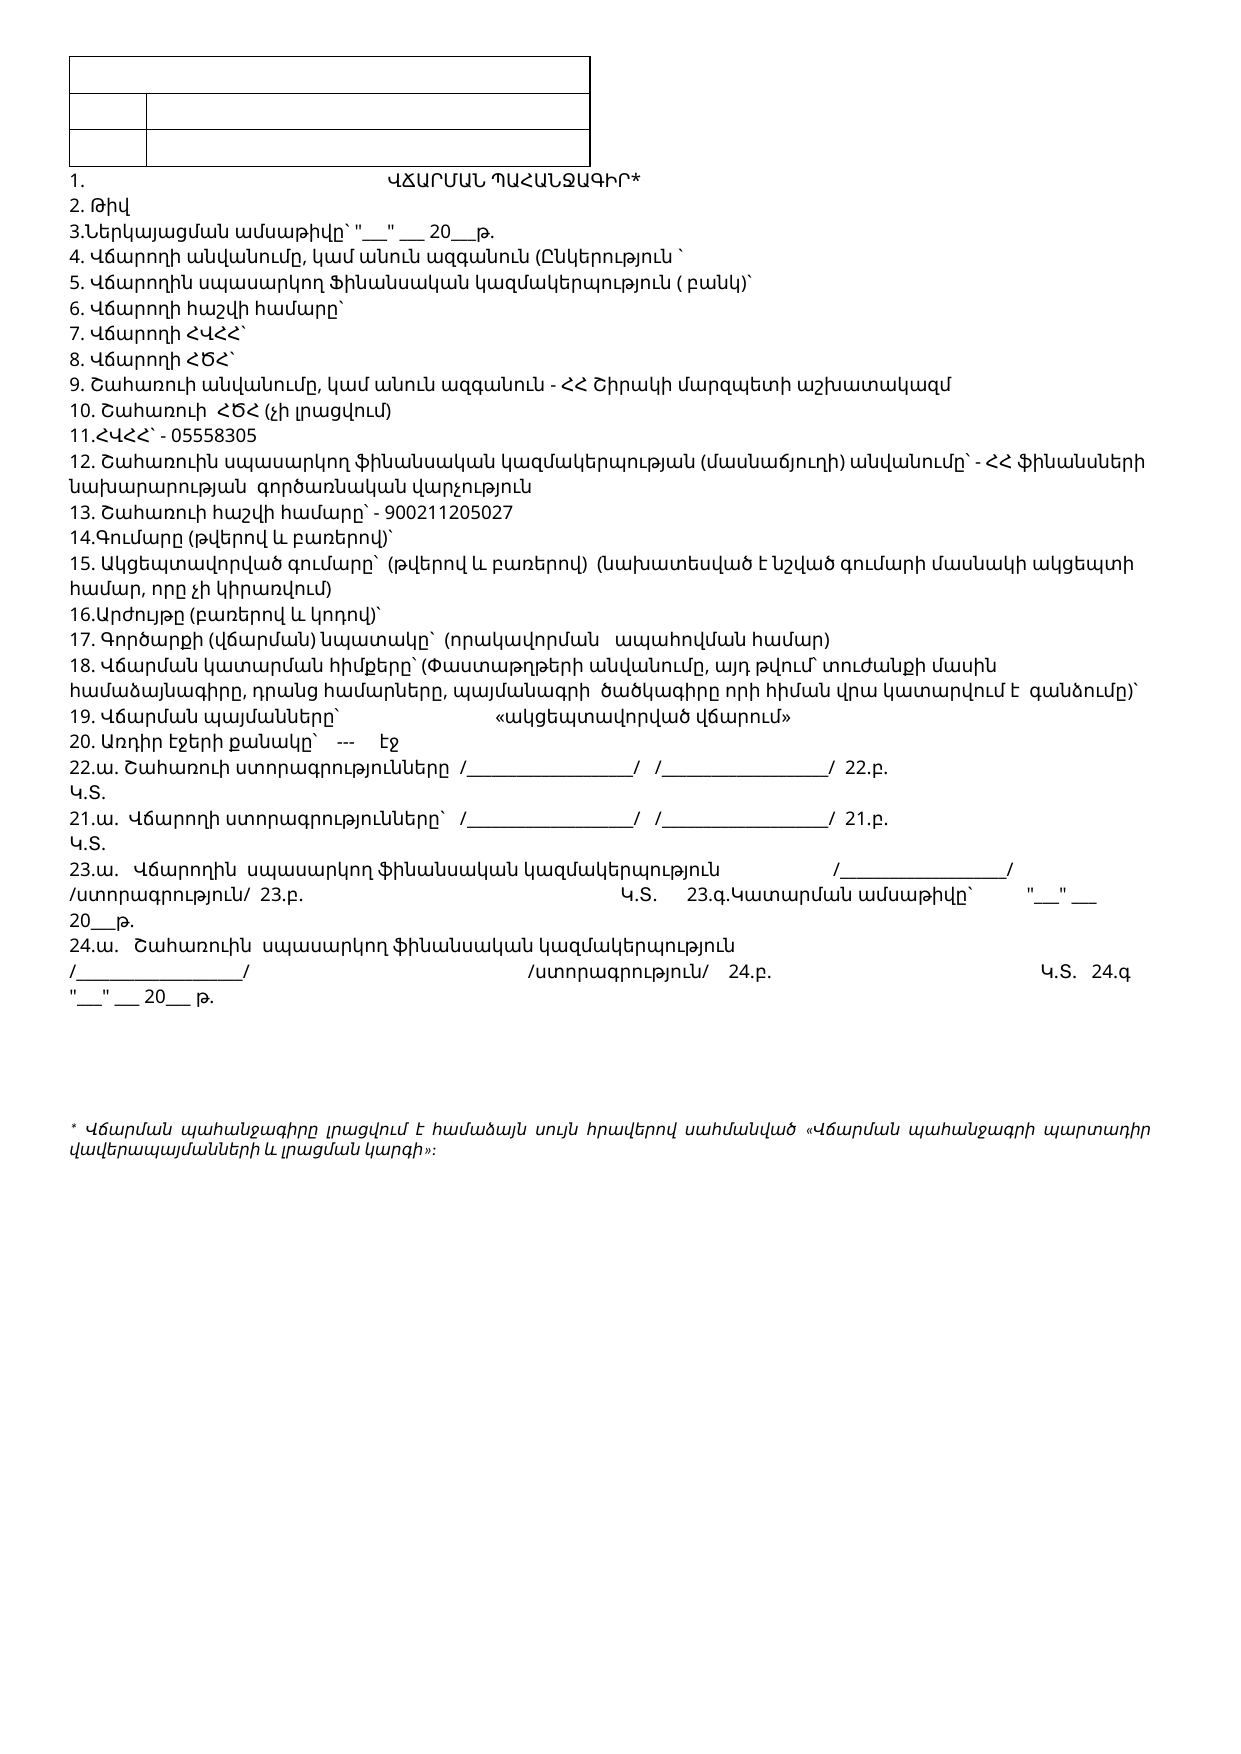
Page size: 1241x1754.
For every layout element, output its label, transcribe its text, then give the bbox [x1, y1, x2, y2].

text * Վճարման պահանջագիրը լրացվում է համաձայն սույն հրավերով սահմանված «Վճարման պահանջագրի պարտադիր վավերապայմանների և լրացման կարգի»: [69, 1119, 1152, 1160]
